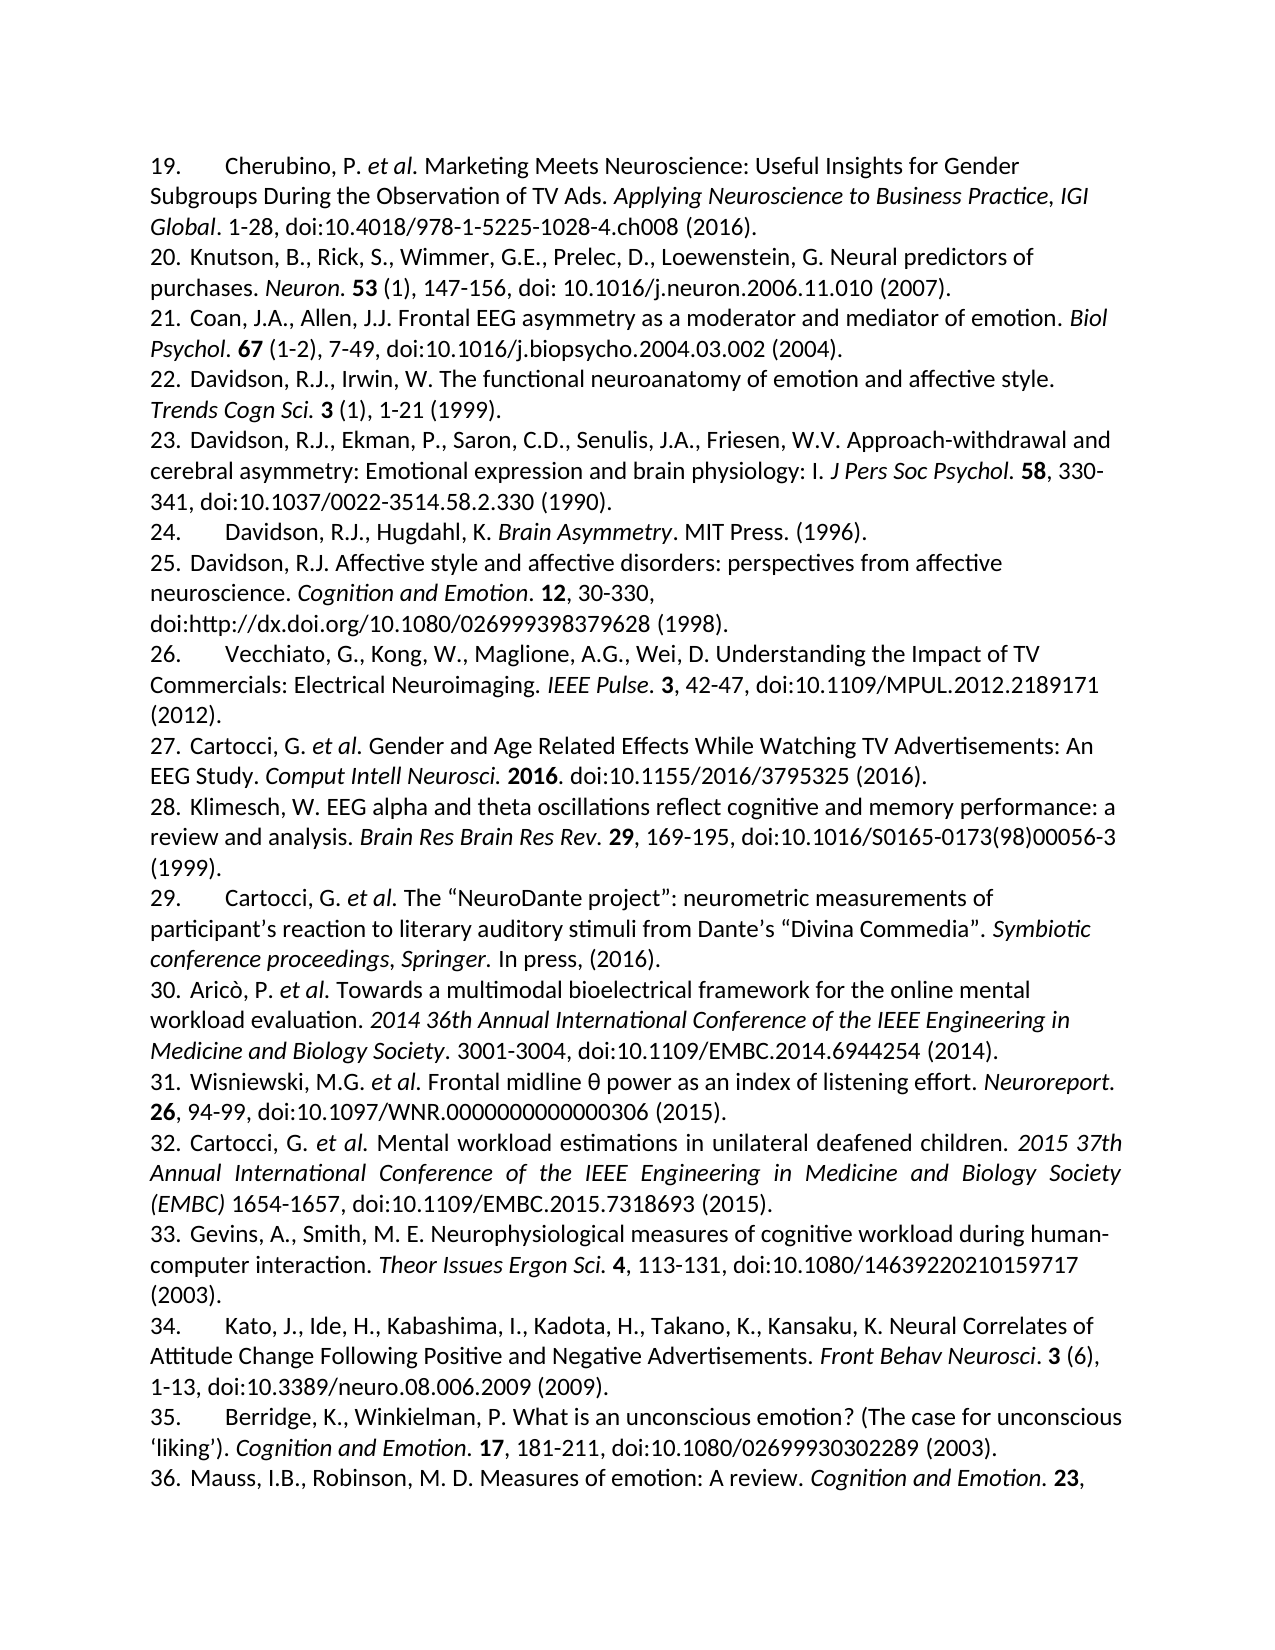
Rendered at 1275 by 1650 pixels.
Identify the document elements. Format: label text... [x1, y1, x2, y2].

list Davidson, R.J., Hugdahl, K. Brain Asymmetry. MIT Press. (1996). [150, 516, 1125, 547]
list Aricò, P. et al. Towards a multimodal bioelectrical framework for the online mental workload evaluation. 2014 36th Annual International Conference of the IEEE Engineering in Medicine and Biology Society. 3001-3004, doi:10.1109/EMBC.2014.6944254 (2014). [150, 974, 1125, 1066]
list Knutson, B., Rick, S., Wimmer, G.E., Prelec, D., Loewenstein, G. Neural predictors of purchases. Neuron. 53 (1), 147-156, doi: 10.1016/j.neuron.2006.11.010 (2007). [150, 242, 1125, 303]
list Coan, J.A., Allen, J.J. Frontal EEG asymmetry as a moderator and mediator of emotion. Biol Psychol. 67 (1-2), 7-49, doi:10.1016/j.biopsycho.2004.03.002 (2004). [150, 303, 1125, 364]
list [150, 1462, 1125, 1493]
list Cartocci, G. et al. The “NeuroDante project”: neurometric measurements of participant’s reaction to literary auditory stimuli from Dante’s “Divina Commedia”. Symbiotic conference proceedings, Springer. In press, (2016). [150, 882, 1125, 974]
list Kato, J., Ide, H., Kabashima, I., Kadota, H., Takano, K., Kansaku, K. Neural Correlates of Attitude Change Following Positive and Negative Advertisements. Front Behav Neurosci. 3 (6), 1-13, doi:10.3389/neuro.08.006.2009 (2009). [150, 1310, 1125, 1401]
list Davidson, R.J., Ekman, P., Saron, C.D., Senulis, J.A., Friesen, W.V. Approach-withdrawal and cerebral asymmetry: Emotional expression and brain physiology: I. J Pers Soc Psychol. 58, 330-341, doi:10.1037/0022-3514.58.2.330 (1990). [150, 425, 1125, 516]
list Klimesch, W. EEG alpha and theta oscillations reflect cognitive and memory performance: a review and analysis. Brain Res Brain Res Rev. 29, 169-195, doi:10.1016/S0165-0173(98)00056-3 (1999). [150, 791, 1125, 882]
list Davidson, R.J., Irwin, W. The functional neuroanatomy of emotion and affective style. Trends Cogn Sci. 3 (1), 1-21 (1999). [150, 364, 1125, 425]
list Vecchiato, G., Kong, W., Maglione, A.G., Wei, D. Understanding the Impact of TV Commercials: Electrical Neuroimaging. IEEE Pulse. 3, 42-47, doi:10.1109/MPUL.2012.2189171 (2012). [150, 638, 1125, 730]
list Davidson, R.J. Affective style and affective disorders: perspectives from affective neuroscience. Cognition and Emotion. 12, 30-330, doi:http://dx.doi.org/10.1080/026999398379628 (1998). [150, 547, 1125, 638]
list Cartocci, G. et al. Mental workload estimations in unilateral deafened children. 2015 37th Annual International Conference of the IEEE Engineering in Medicine and Biology Society (EMBC) 1654-1657, doi:10.1109/EMBC.2015.7318693 (2015). [150, 1127, 1125, 1218]
list Cherubino, P. et al. Marketing Meets Neuroscience: Useful Insights for Gender Subgroups During the Observation of TV Ads. Applying Neuroscience to Business Practice, IGI Global. 1-28, doi:10.4018/978-1-5225-1028-4.ch008 (2016). [150, 150, 1125, 242]
list Wisniewski, M.G. et al. Frontal midline θ power as an index of listening effort. Neuroreport. 26, 94-99, doi:10.1097/WNR.0000000000000306 (2015). [150, 1066, 1125, 1127]
list Cartocci, G. et al. Gender and Age Related Effects While Watching TV Advertisements: An EEG Study. Comput Intell Neurosci. 2016. doi:10.1155/2016/3795325 (2016). [928, 730, 1125, 791]
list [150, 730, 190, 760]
list Gevins, A., Smith, M. E. Neurophysiological measures of cognitive workload during human-computer interaction. Theor Issues Ergon Sci. 4, 113-131, doi:10.1080/14639220210159717 (2003). [150, 1218, 1125, 1310]
list Berridge, K., Winkielman, P. What is an unconscious emotion? (The case for unconscious ‘liking’). Cognition and Emotion. 17, 181-211, doi:10.1080/02699930302289 (2003). [150, 1401, 1125, 1462]
